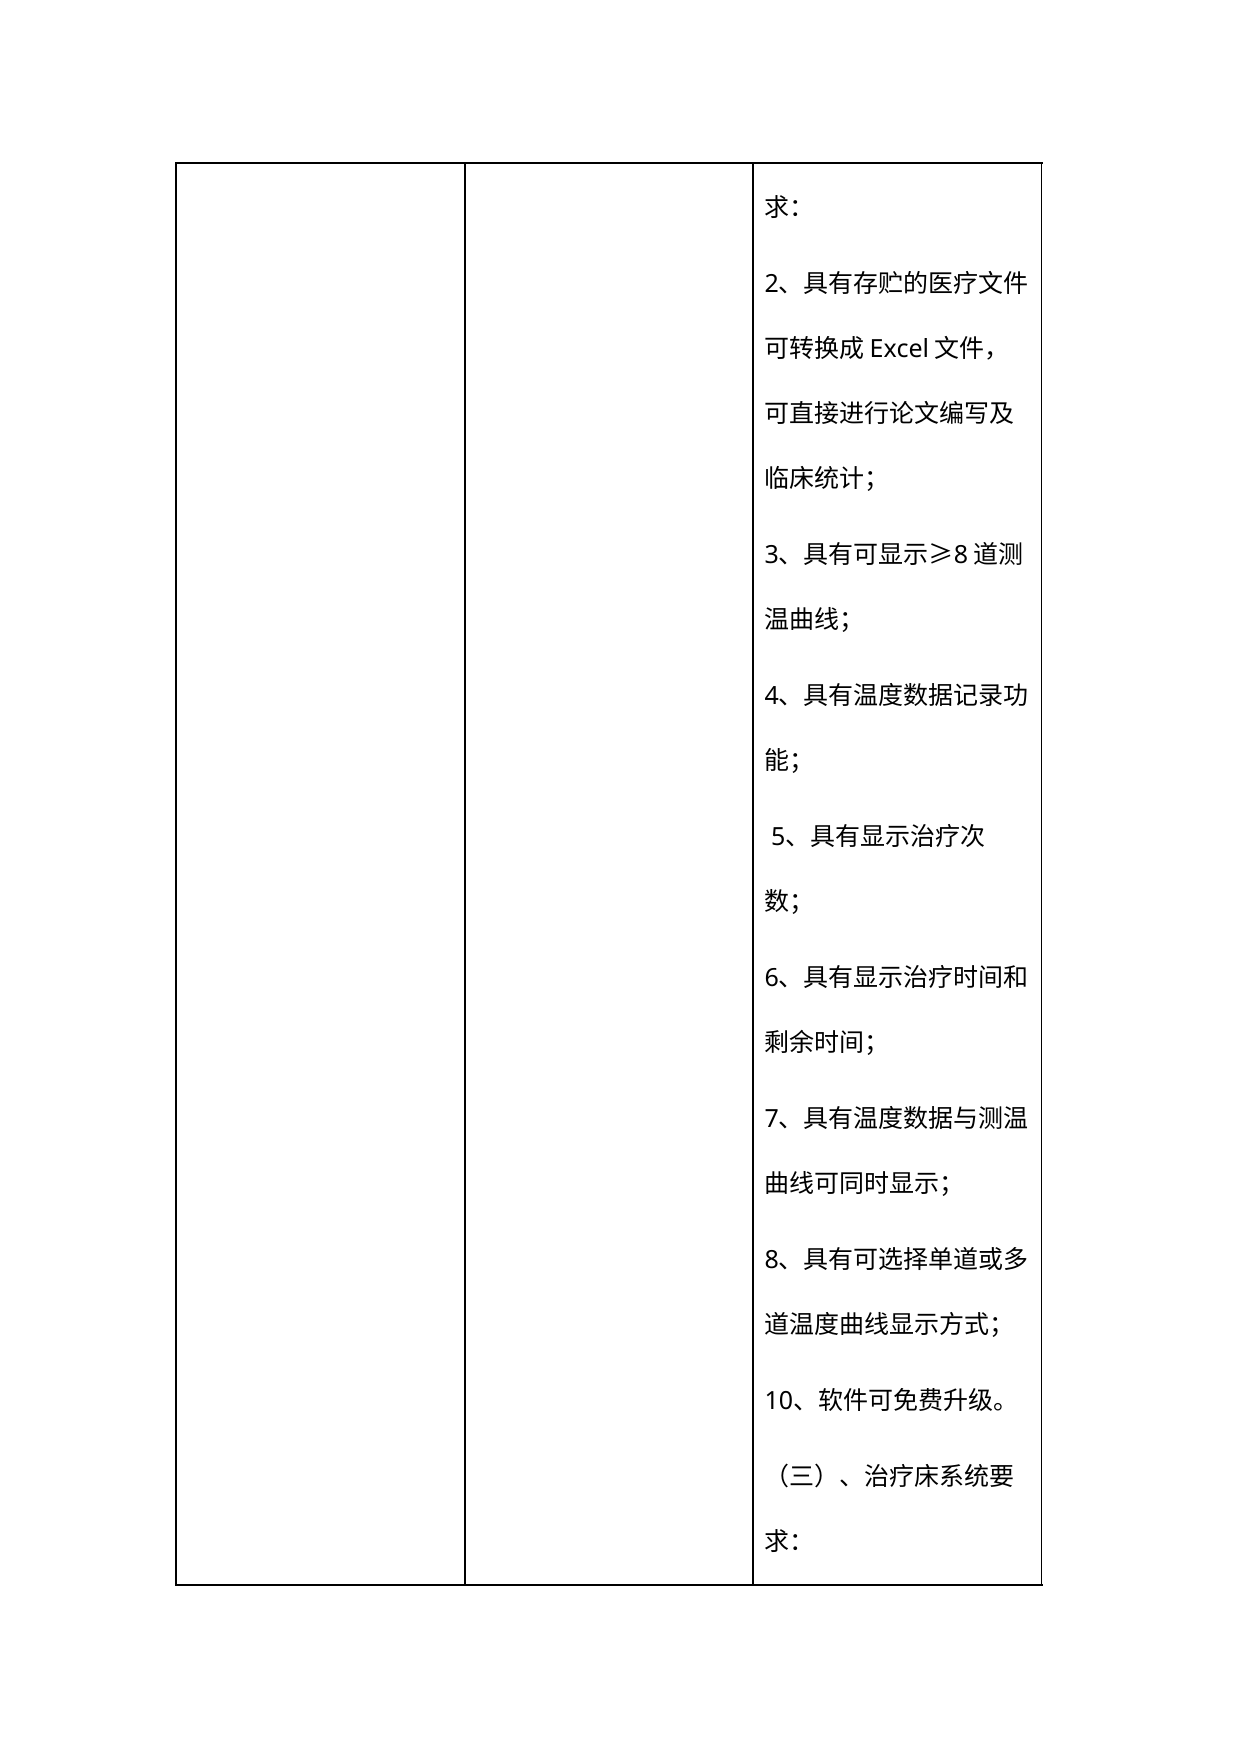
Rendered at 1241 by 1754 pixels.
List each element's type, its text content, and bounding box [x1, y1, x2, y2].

table_cell [177, 164, 464, 1584]
table_cell 1 [466, 164, 752, 1584]
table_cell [754, 164, 1041, 1584]
